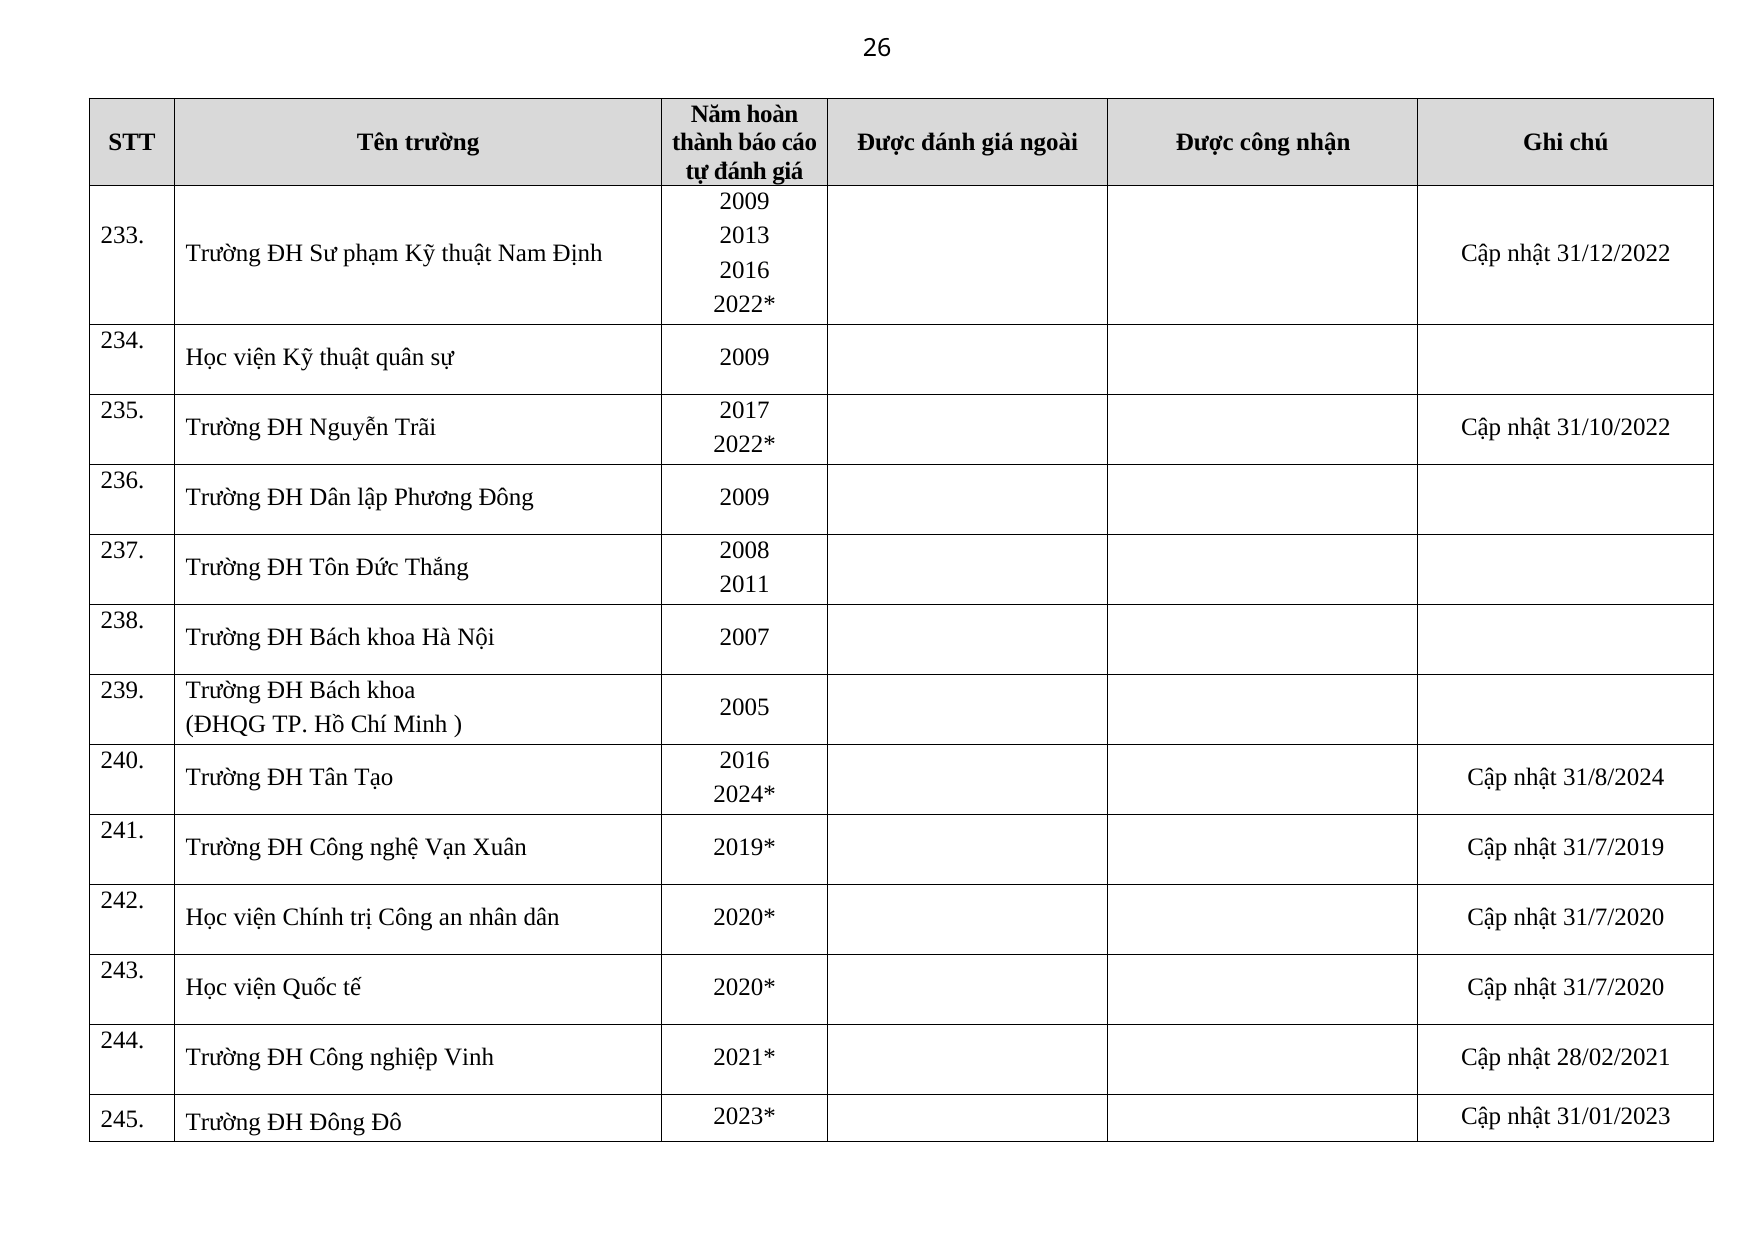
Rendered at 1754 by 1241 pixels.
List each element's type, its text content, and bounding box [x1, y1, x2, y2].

table_header Ghi chú [1418, 99, 1713, 185]
table_cell [90, 325, 174, 394]
table_cell [90, 885, 174, 954]
table_cell Trường ĐH Công nghệ Vạn Xuân [175, 815, 661, 884]
table_header Được đánh giá ngoài [828, 99, 1107, 185]
table_cell [828, 186, 1107, 324]
table_header Được công nhận [1108, 99, 1417, 185]
table_cell [828, 465, 1107, 534]
table_cell 2019* [662, 815, 827, 884]
table_cell 2009 2013 2016 2022* [662, 186, 827, 324]
table_cell [1418, 465, 1713, 534]
table_cell [1418, 605, 1713, 674]
table_cell [90, 605, 174, 674]
table_cell Cập nhật 31/8/2024 [1418, 745, 1713, 814]
table_header Năm hoàn thành báo cáo tự đánh giá [662, 99, 827, 185]
table_cell Cập nhật 31/7/2019 [1418, 815, 1713, 884]
table_cell Trường ĐH Công nghiệp Vinh [175, 1025, 661, 1094]
table_cell [90, 675, 174, 744]
table_cell [828, 675, 1107, 744]
table_cell [828, 1025, 1107, 1094]
table_cell [1108, 675, 1417, 744]
table_cell [90, 395, 174, 464]
table_cell [1108, 955, 1417, 1024]
table_cell Học viện Quốc tế [175, 955, 661, 1024]
table_cell [1108, 325, 1417, 394]
table_cell 2009 [662, 465, 827, 534]
table_cell 2020* [662, 955, 827, 1024]
table_cell [1108, 885, 1417, 954]
table_cell [828, 885, 1107, 954]
table_cell 2020* [662, 885, 827, 954]
table_cell 2007 [662, 605, 827, 674]
table_cell Học viện Kỹ thuật quân sự [175, 325, 661, 394]
table_cell [90, 1025, 174, 1094]
table_header Tên trường [175, 99, 661, 185]
table_cell Cập nhật 31/7/2020 [1418, 885, 1713, 954]
table_cell [828, 535, 1107, 604]
table_cell [1108, 815, 1417, 884]
table_header STT [90, 99, 174, 185]
table_cell [1418, 325, 1713, 394]
table_cell 2021* [662, 1025, 827, 1094]
table_cell 2009 [662, 325, 827, 394]
table_cell Cập nhật 31/7/2020 [1418, 955, 1713, 1024]
table_cell [1108, 395, 1417, 464]
table_cell [1418, 675, 1713, 744]
table_cell [828, 605, 1107, 674]
table_cell Trường ĐH Bách khoa Hà Nội [175, 605, 661, 674]
table_cell [1108, 186, 1417, 324]
table_cell Trường ĐH Sư phạm Kỹ thuật Nam Định [175, 186, 661, 324]
table_cell [1108, 535, 1417, 604]
table_cell Cập nhật 31/10/2022 [1418, 395, 1713, 464]
table_cell [90, 955, 174, 1024]
table_cell 2005 [662, 675, 827, 744]
table_cell Trường ĐH Đông Đô [175, 1095, 661, 1141]
table_cell 2017 2022* [662, 395, 827, 464]
table_cell [1108, 1095, 1417, 1141]
table_cell Trường ĐH Nguyễn Trãi [175, 395, 661, 464]
table_cell Trường ĐH Tân Tạo [175, 745, 661, 814]
table_cell [90, 535, 174, 604]
table_cell Cập nhật 28/02/2021 [1418, 1025, 1713, 1094]
table_cell Trường ĐH Tôn Đức Thắng [175, 535, 661, 604]
table_cell Cập nhật 31/12/2022 [1418, 186, 1713, 324]
table_cell 2023* [662, 1095, 827, 1141]
table_cell Học viện Chính trị Công an nhân dân [175, 885, 661, 954]
table_cell [1108, 465, 1417, 534]
table_cell Trường ĐH Dân lập Phương Đông [175, 465, 661, 534]
table_cell [90, 186, 174, 324]
table_cell 2016 2024* [662, 745, 827, 814]
table_cell [828, 955, 1107, 1024]
table_cell [828, 1095, 1107, 1141]
table_cell [1108, 745, 1417, 814]
table_cell [828, 395, 1107, 464]
table_cell 2008 2011 [662, 535, 827, 604]
table_cell [1418, 535, 1713, 604]
table_cell [90, 465, 174, 534]
table_cell Cập nhật 31/01/2023 [1418, 1095, 1713, 1141]
table_cell [1108, 605, 1417, 674]
table_cell [1108, 1025, 1417, 1094]
table_cell [828, 745, 1107, 814]
table_cell [90, 1095, 174, 1141]
table_cell Trường ĐH Bách khoa (ĐHQG TP. Hồ Chí Minh ) [175, 675, 661, 744]
table_cell [828, 815, 1107, 884]
table_cell [828, 325, 1107, 394]
table_cell [90, 815, 174, 884]
table_cell [90, 745, 174, 814]
